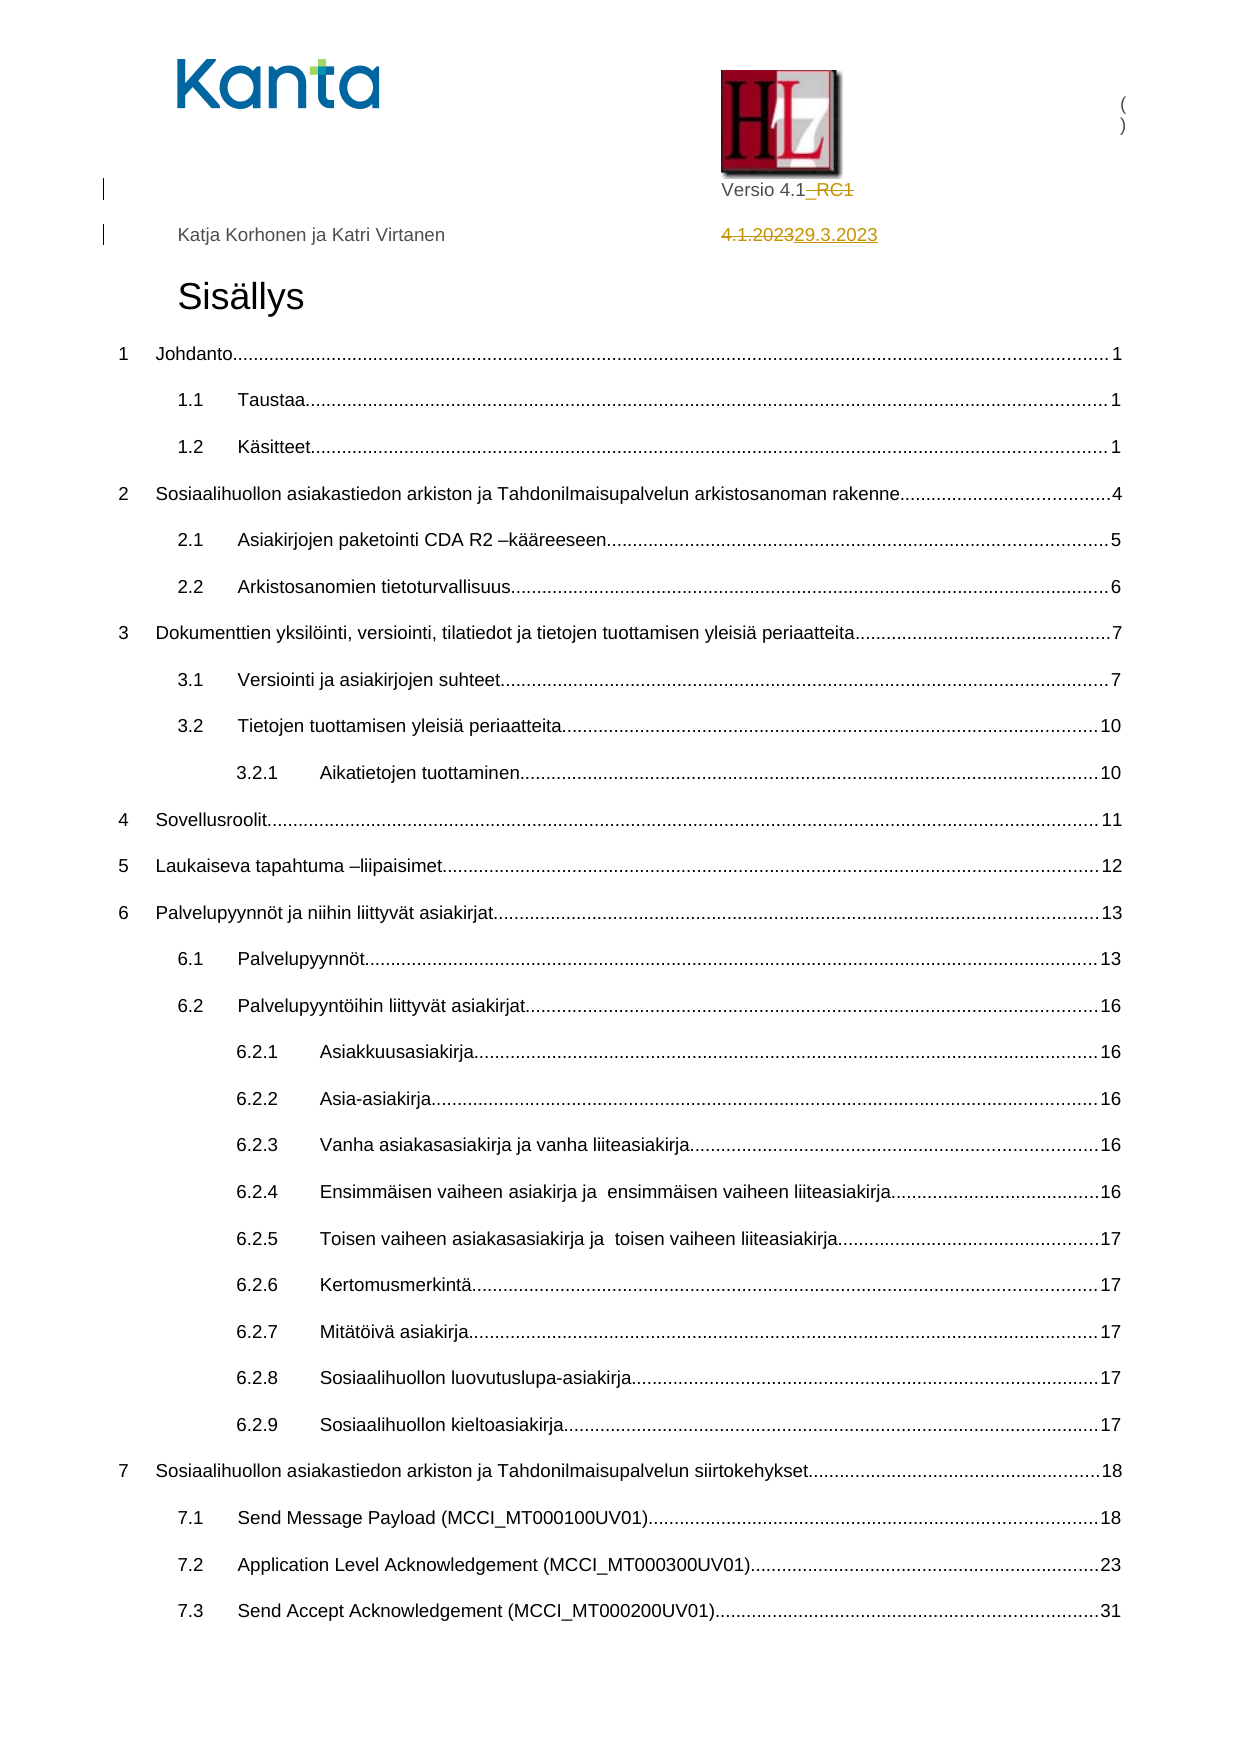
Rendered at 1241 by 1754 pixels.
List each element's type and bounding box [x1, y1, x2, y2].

picture [177, 59, 380, 109]
picture [721, 70, 844, 179]
